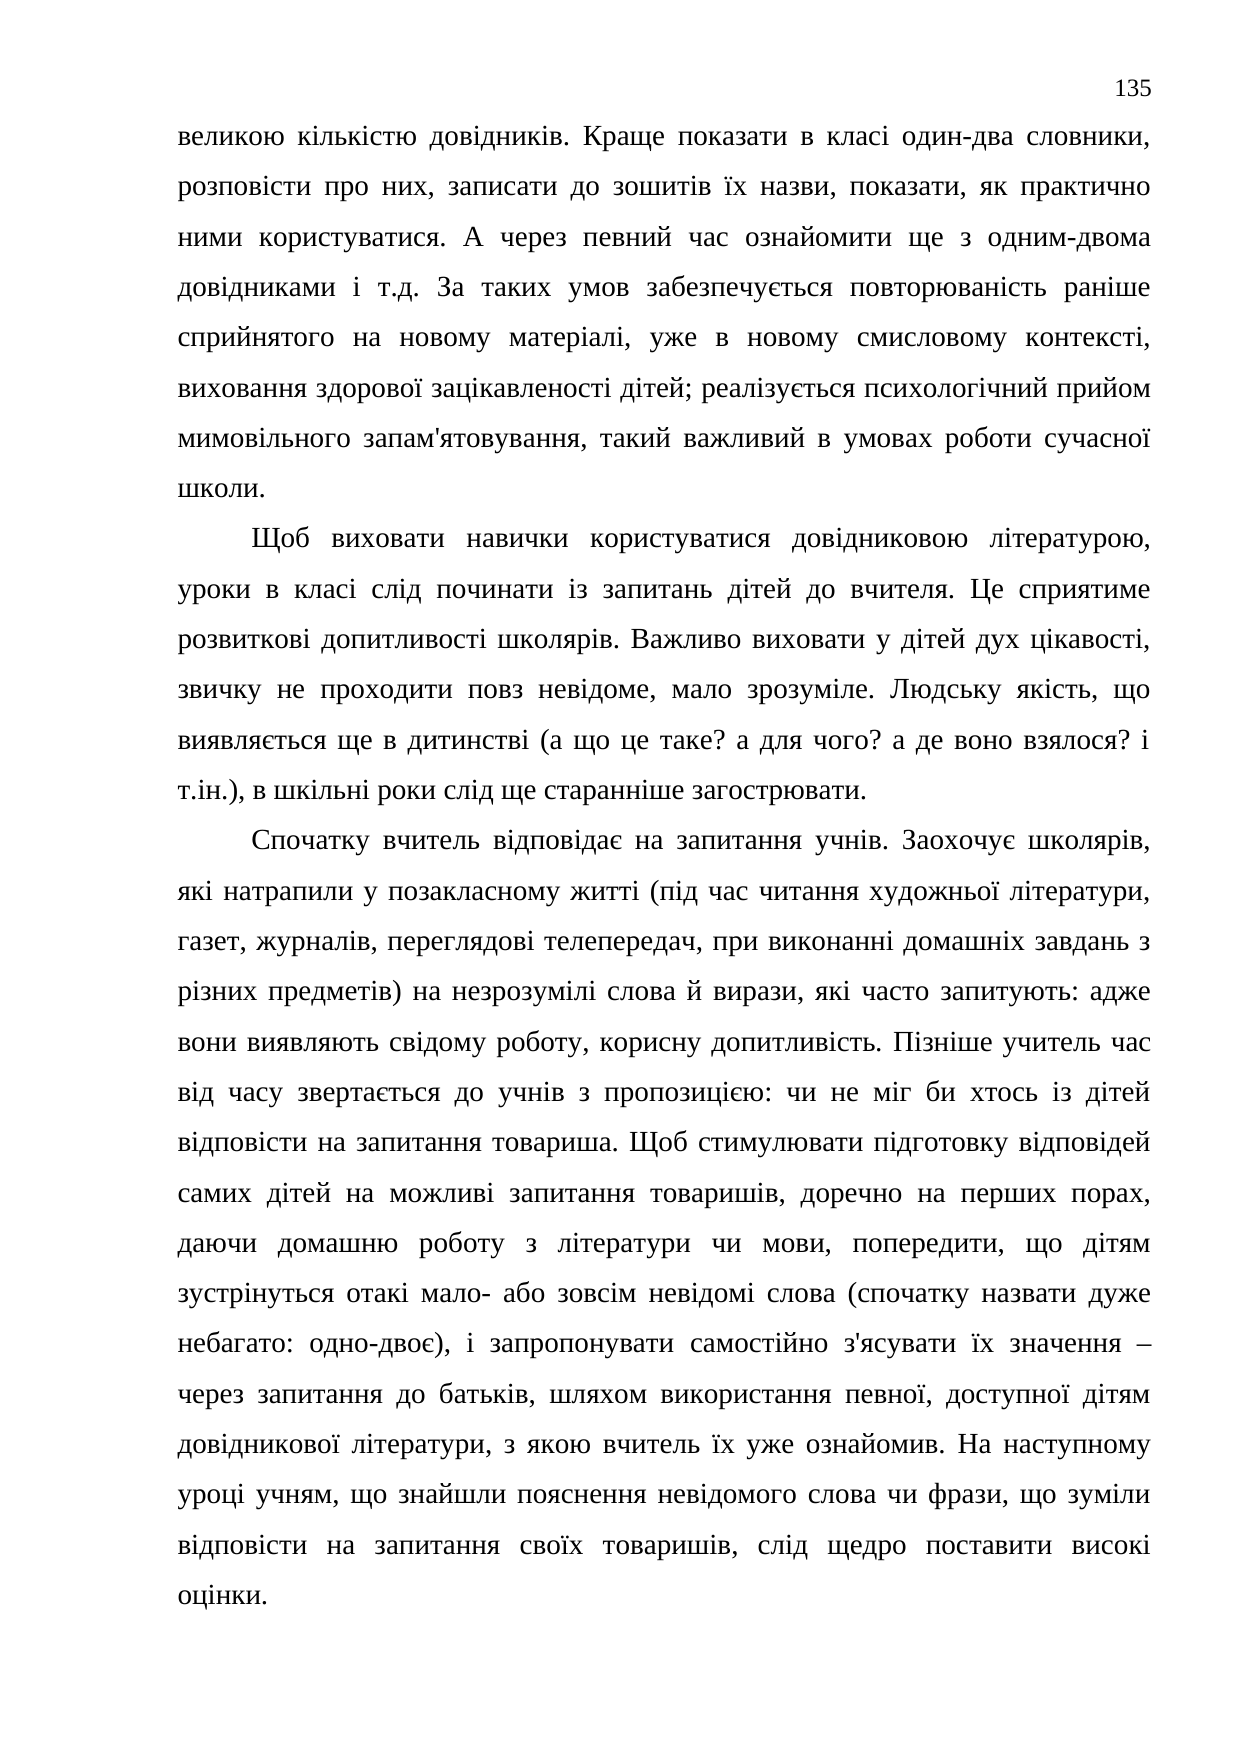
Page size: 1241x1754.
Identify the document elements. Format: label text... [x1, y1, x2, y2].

text Щоб виховати навички користуватися довідниковою літературою, уроки в класі слід починати із запитань дітей до вчителя. Це сприятиме розвиткові допитливості школярів. Важливо виховати у дітей дух цікавості, звичку не проходити повз невідоме, мало зрозуміле. Людську якість, що виявляється ще в дитинстві (а що це таке? а для чого? а де воно взялося? і т.ін.), в шкільні роки слід ще старанніше загострювати. [177, 521, 1152, 806]
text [177, 118, 1152, 504]
text Спочатку вчитель відповідає на запитання учнів. Заохочує школярів, які натрапили у позакласному житті (під час читання художньої літератури, газет, журналів, переглядові телепередач, при виконанні домашніх завдань з різних предметів) на незрозумілі слова й вирази, які часто запитують: адже вони виявляють свідому роботу, корисну допитливість. Пізніше учитель час від часу звертається до учнів з пропозицією: чи не міг би хтось із дітей відповісти на запитання товариша. Щоб стимулювати підготовку відповідей самих дітей на можливі запитання товаришів, доречно на перших порах, даючи домашню роботу з літератури чи мови, попередити, що дітям зустрінуться отакі мало- або зовсім невідомі слова (спочатку назвати дуже небагато: одно-двоє), і запропонувати самостійно з'ясувати їх значення – через запитання до батьків, шляхом використання певної, доступної дітям довідникової літератури, з якою вчитель їх уже ознайомив. На наступному уроці учням, що знайшли пояснення невідомого слова чи фрази, що зуміли відповісти на запитання своїх товаришів, слід щедро поставити високі оцінки. [177, 822, 1152, 1611]
